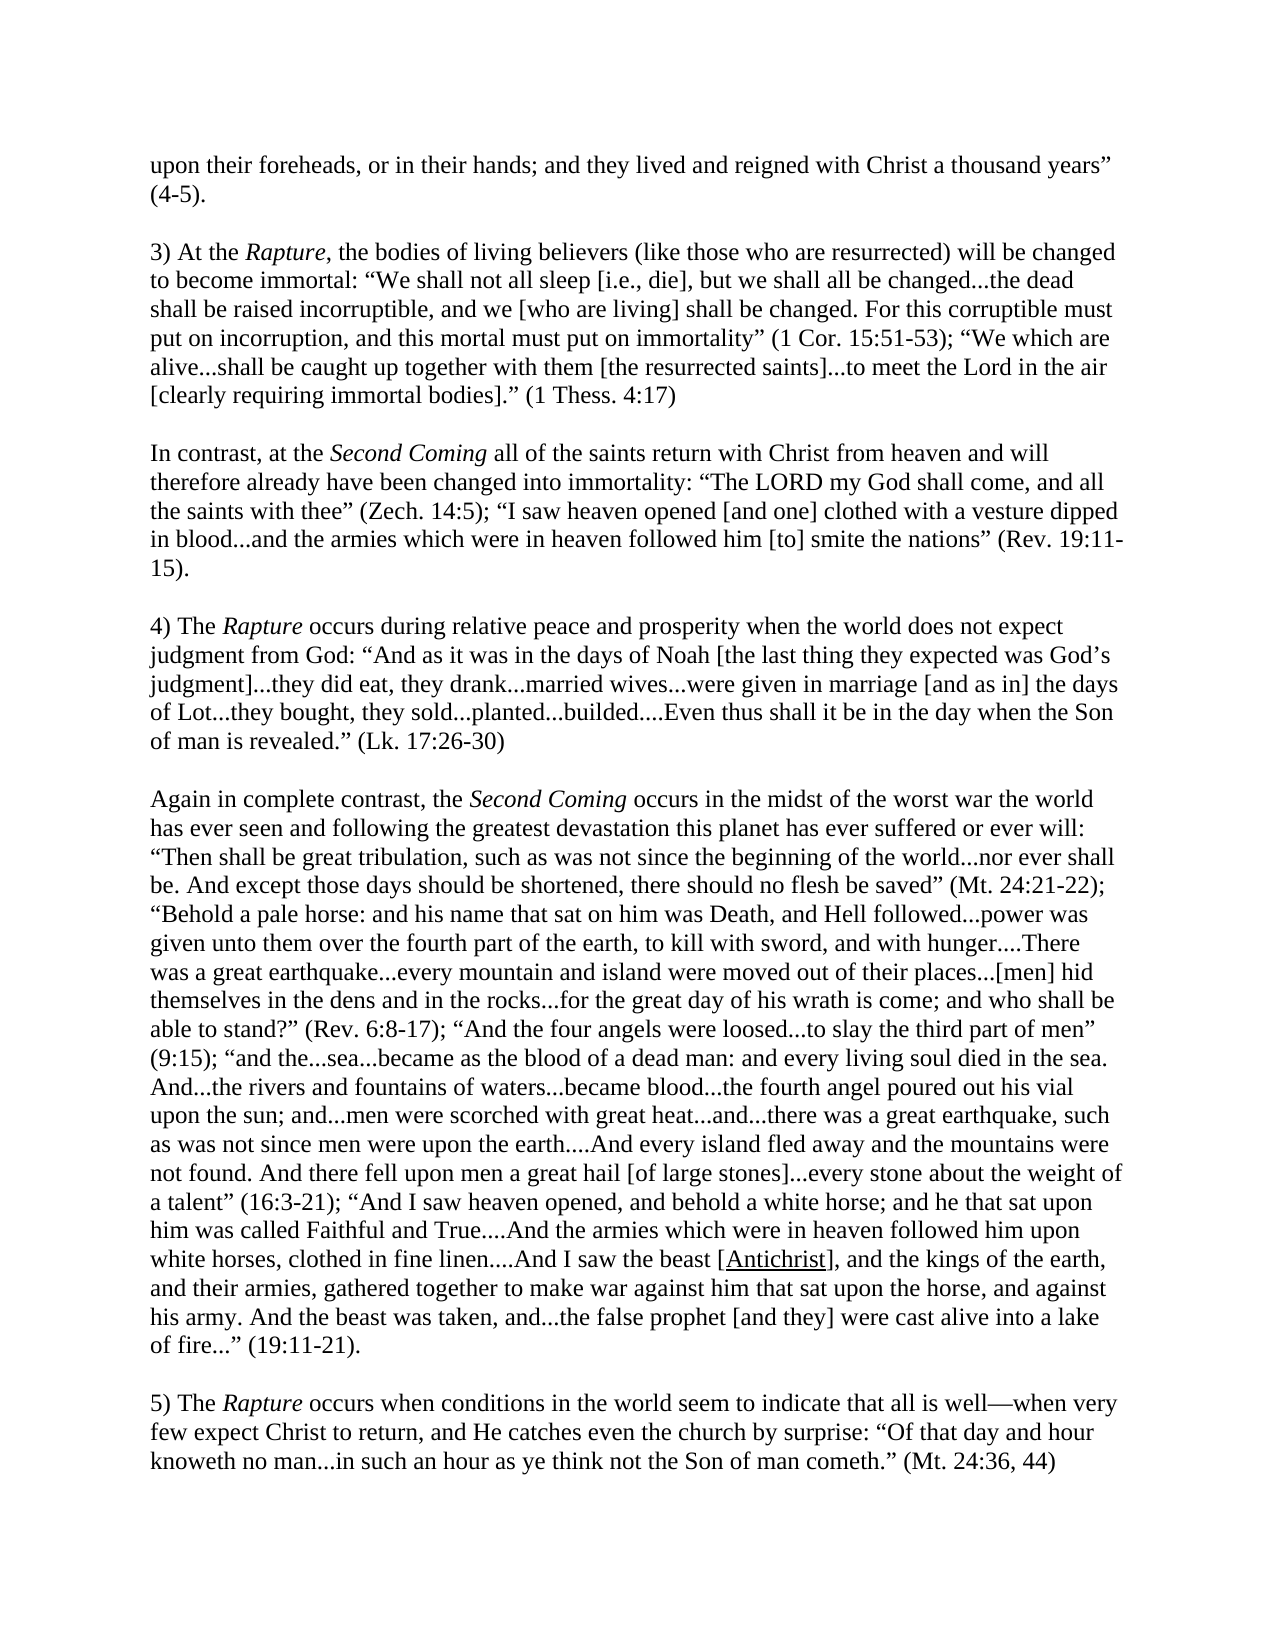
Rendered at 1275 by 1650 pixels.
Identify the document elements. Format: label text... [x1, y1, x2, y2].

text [150, 150, 1125, 207]
text 5) The Rapture occurs when conditions in the world seem to indicate that all is well—when very few expect Christ to return, and He catches even the church by surprise: “Of that day and hour knoweth no man...in such an hour as ye think not the Son of man cometh.” (Mt. 24:36, 44) [150, 1388, 1125, 1474]
text Again in complete contrast, the Second Coming occurs in the midst of the worst war the world has ever seen and following the greatest devastation this planet has ever suffered or ever will: “Then shall be great tribulation, such as was not since the beginning of the world...nor ever shall be. And except those days should be shortened, there should no flesh be saved” (Mt. 24:21-22); “Behold a pale horse: and his name that sat on him was Death, and Hell followed...power was given unto them over the fourth part of the earth, to kill with sword, and with hunger....There was a great earthquake...every mountain and island were moved out of their places...[men] hid themselves in the dens and in the rocks...for the great day of his wrath is come; and who shall be able to stand?” (Rev. 6:8-17); “And the four angels were loosed...to slay the third part of men” (9:15); “and the...sea...became as the blood of a dead man: and every living soul died in the sea. And...the rivers and fountains of waters...became blood...the fourth angel poured out his vial upon the sun; and...men were scorched with great heat...and...there was a great earthquake, such as was not since men were upon the earth....And every island fled away and the mountains were not found. And there fell upon men a great hail [of large stones]...every stone about the weight of a talent” (16:3-21); “And I saw heaven opened, and behold a white horse; and he that sat upon him was called Faithful and True....And the armies which were in heaven followed him upon white horses, clothed in fine linen....And I saw the beast [Antichrist], and the kings of the earth, and their armies, gathered together to make war against him that sat upon the horse, and against his army. And the beast was taken, and...the false prophet [and they] were cast alive into a lake of fire...” (19:11-21). [150, 784, 1125, 1359]
text 4) The Rapture occurs during relative peace and prosperity when the world does not expect judgment from God: “And as it was in the days of Noah [the last thing they expected was God’s judgment]...they did eat, they drank...married wives...were given in marriage [and as in] the days of Lot...they bought, they sold...planted...builded....Even thus shall it be in the day when the Son of man is revealed.” (Lk. 17:26-30) [150, 611, 1125, 755]
text In contrast, at the Second Coming all of the saints return with Christ from heaven and will therefore already have been changed into immortality: “The LORD my God shall come, and all the saints with thee” (Zech. 14:5); “I saw heaven opened [and one] clothed with a vesture dipped in blood...and the armies which were in heaven followed him [to] smite the nations” (Rev. 19:11-15). [150, 438, 1125, 582]
text 3) At the Rapture, the bodies of living believers (like those who are resurrected) will be changed to become immortal: “We shall not all sleep [i.e., die], but we shall all be changed...the dead shall be raised incorruptible, and we [who are living] shall be changed. For this corruptible must put on incorruption, and this mortal must put on immortality” (1 Cor. 15:51-53); “We which are alive...shall be caught up together with them [the resurrected saints]...to meet the Lord in the air [clearly requiring immortal bodies].” (1 Thess. 4:17) [150, 237, 1125, 409]
